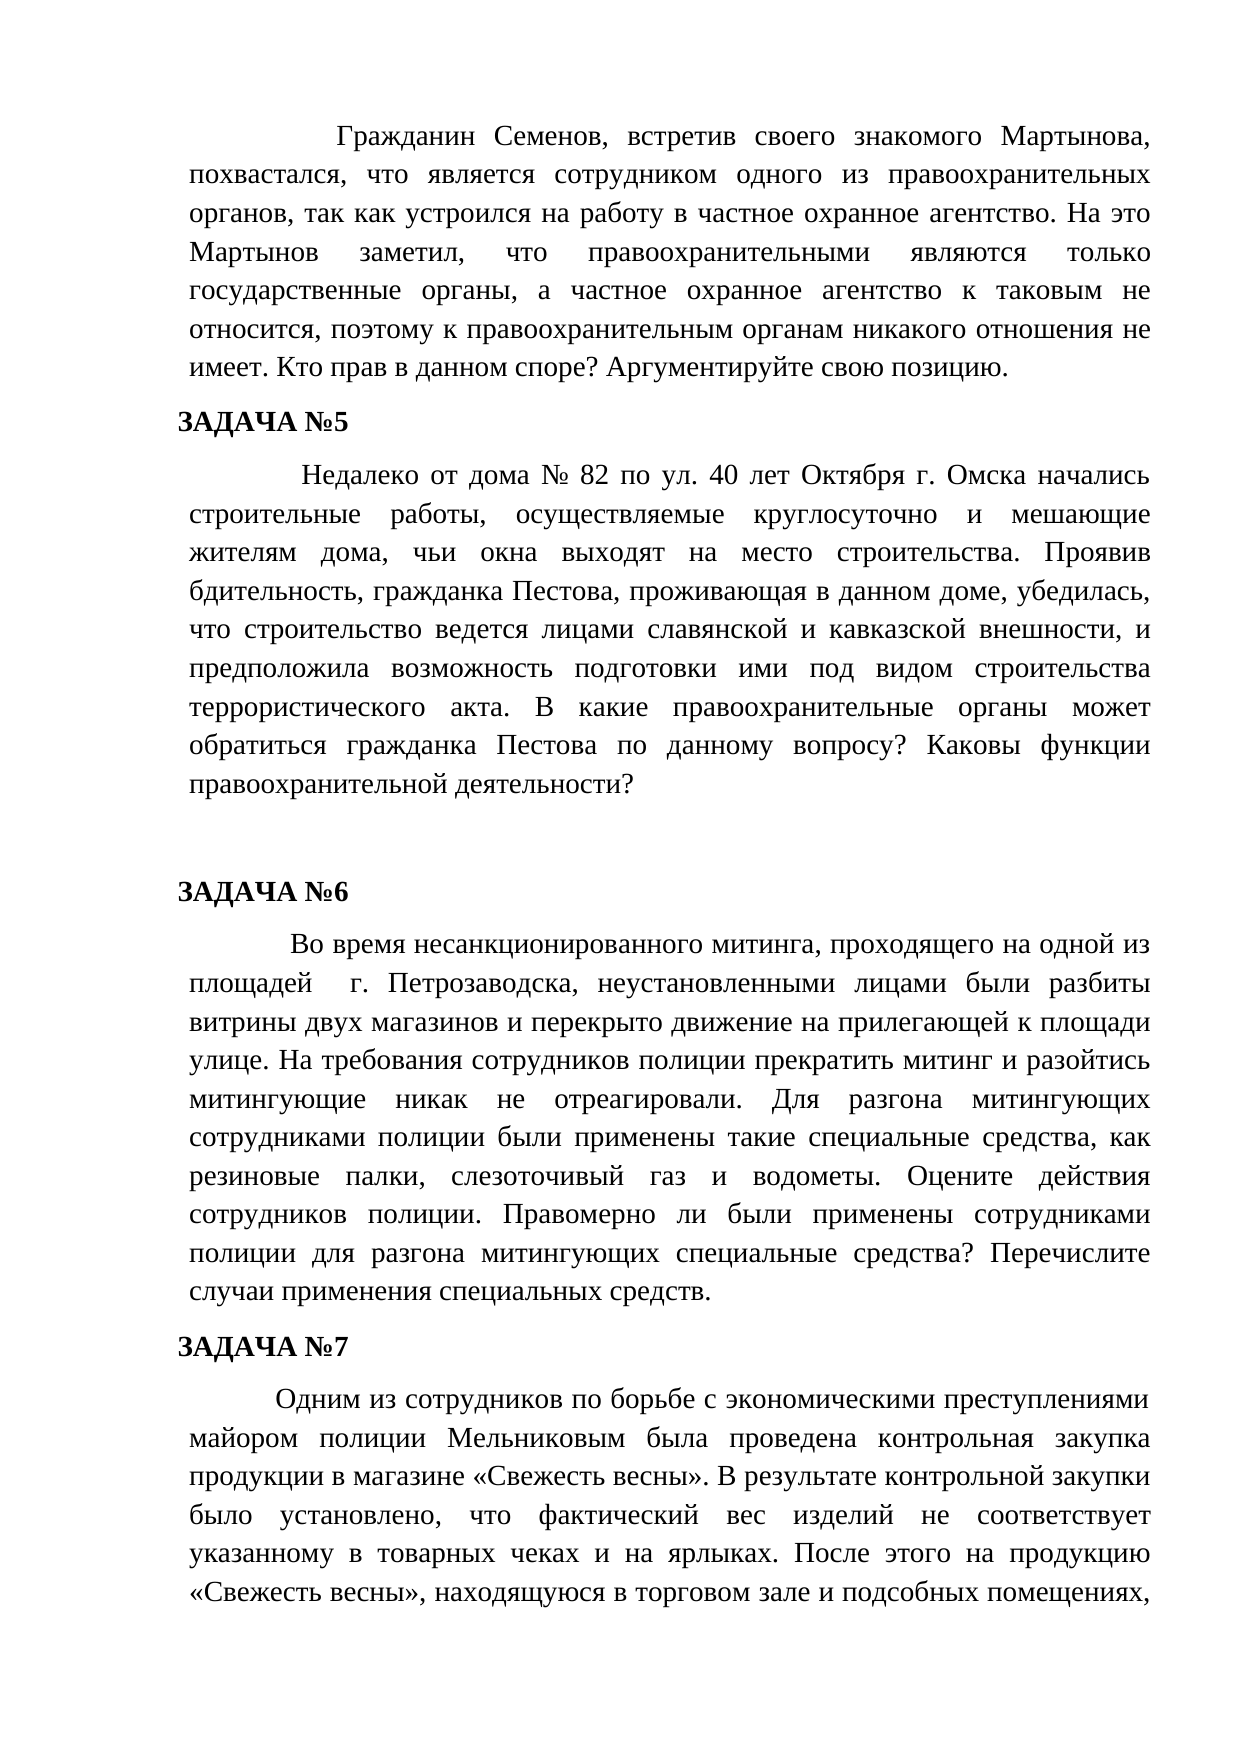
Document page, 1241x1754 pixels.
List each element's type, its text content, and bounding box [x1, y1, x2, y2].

text ЗАДАЧА №7 [177, 1329, 1152, 1362]
text Гражданин Семенов, встретив своего знакомого Мартынова, похвастался, что является сотрудником одного из правоохранительных органов, так как устроился на работу в частное охранное агентство. На это Мартынов заметил, что правоохранительными являются только государственные органы, а частное охранное агентство к таковым не относится, поэтому к правоохранительным органам никакого отношения не имеет. Кто прав в данном споре? Аргументируйте свою позицию. [189, 118, 1152, 383]
text ЗАДАЧА №6 [177, 874, 1152, 907]
text Во время несанкционированного митинга, проходящего на одной из площадей г. Петрозаводска, неустановленными лицами были разбиты витрины двух магазинов и перекрыто движение на прилегающей к площади улице. На требования сотрудников полиции прекратить митинг и разойтись митингующие никак не отреагировали. Для разгона митингующих сотрудниками полиции были применены такие специальные средства, как резиновые палки, слезоточивый газ и водометы. Оцените действия сотрудников полиции. Правомерно ли были применены сотрудниками полиции для разгона митингующих специальные средства? Перечислите случаи применения специальных средств. [189, 927, 1152, 1307]
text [189, 1381, 1152, 1608]
text Недалеко от дома № 82 по ул. 40 лет Октября г. Омска начались строительные работы, осуществляемые круглосуточно и мешающие жителям дома, чьи окна выходят на место строительства. Проявив бдительность, гражданка Пестова, проживающая в данном доме, убедилась, что строительство ведется лицами славянской и кавказской внешности, и предположила возможность подготовки ими под видом строительства террористического акта. В какие правоохранительные органы может обратиться гражданка Пестова по данному вопросу? Каковы функции правоохранительной деятельности? [189, 457, 1152, 799]
text ЗАДАЧА №5 [177, 404, 1152, 438]
